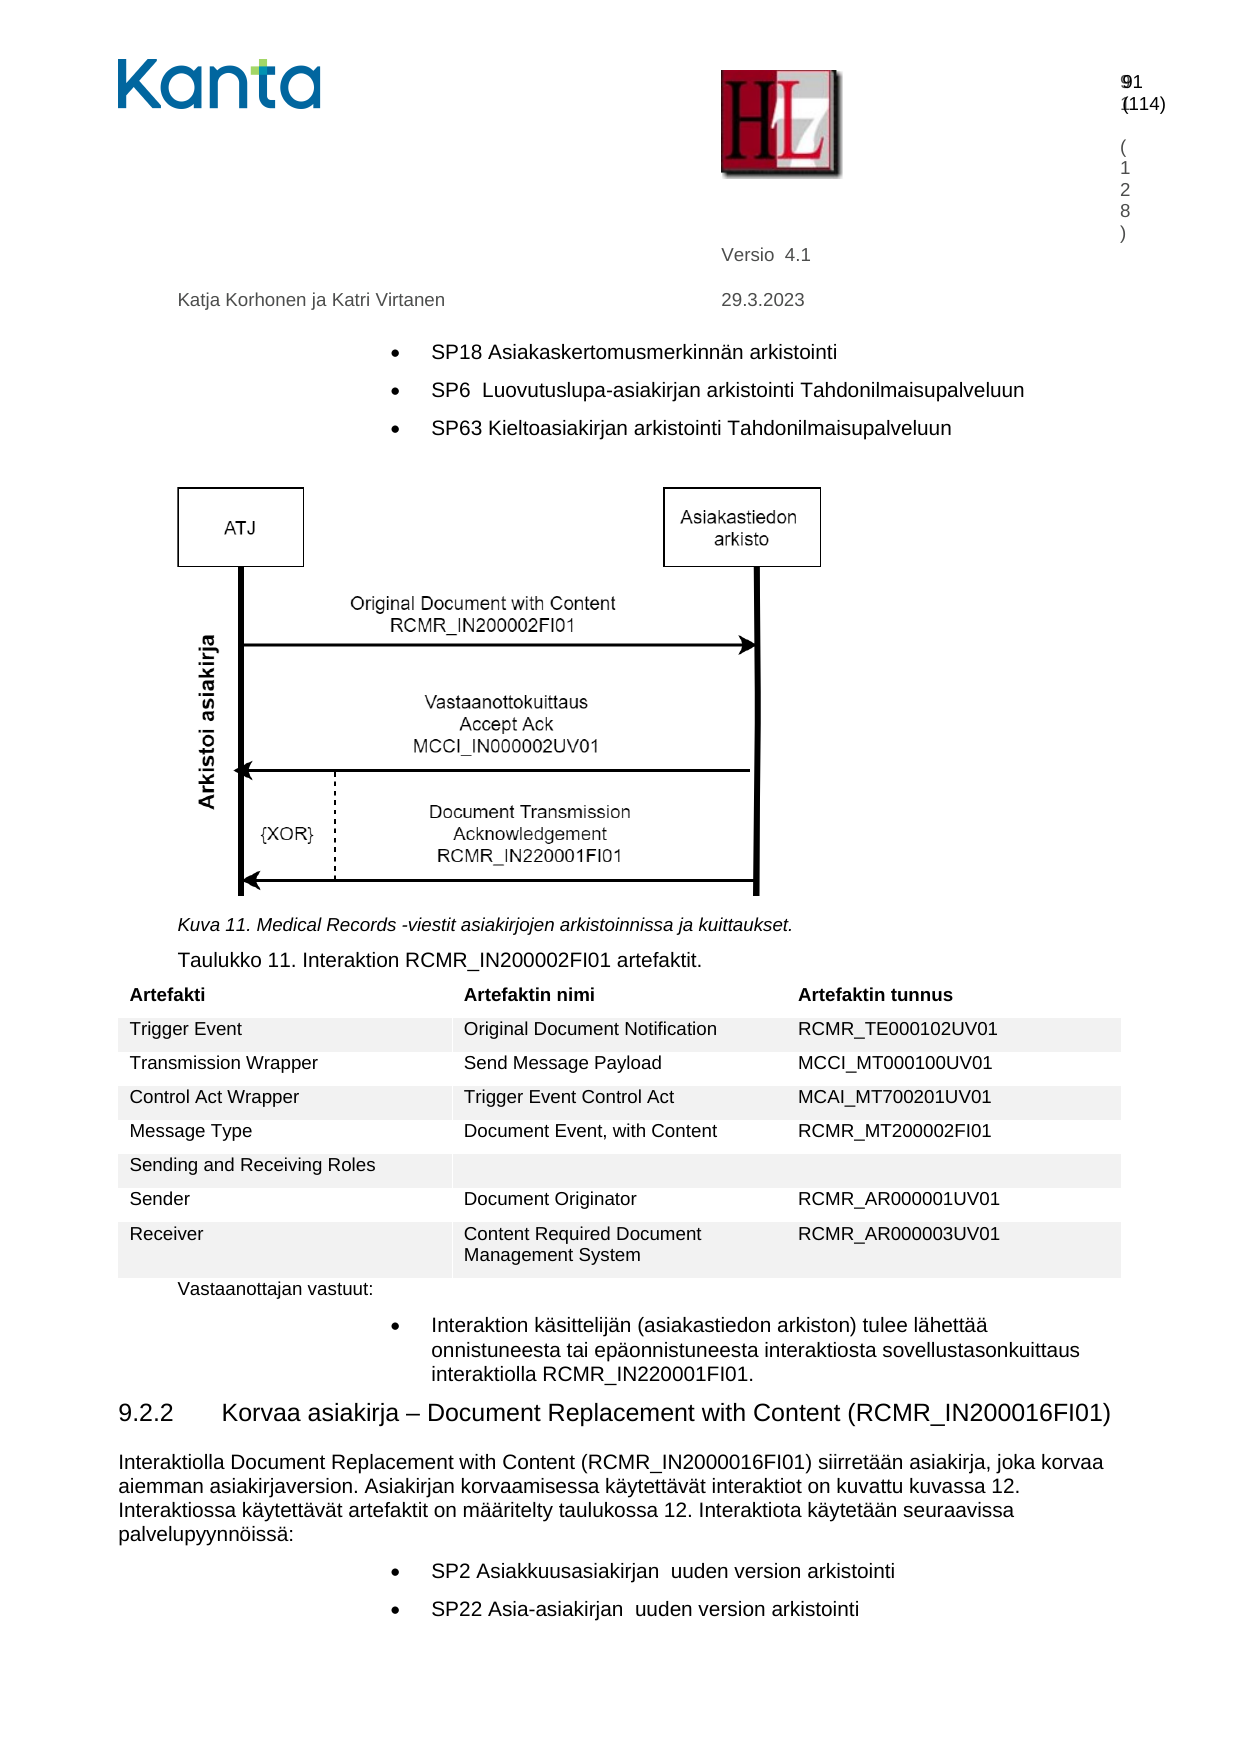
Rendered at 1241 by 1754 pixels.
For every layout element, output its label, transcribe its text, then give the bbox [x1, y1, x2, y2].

list Interaktion käsittelijän (asiakastiedon arkiston) tulee lähettää onnistuneesta tai epäonnistuneesta interaktiosta sovellustasonkuittaus interaktiolla RCMR_IN220001FI01. [390, 1312, 1122, 1385]
list SP63 Kieltoasiakirjan arkistointi Tahdonilmaisupalveluun [390, 415, 1122, 441]
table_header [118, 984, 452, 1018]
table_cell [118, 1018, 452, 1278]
subtitle Korvaa asiakirja – Document Replacement with Content (RCMR_IN200016FI01) [118, 1398, 1122, 1427]
picture [118, 59, 321, 109]
text Kuva 11. Medical Records -viestit asiakirjojen arkistoinnissa ja kuittaukset. [177, 913, 1122, 935]
text Taulukko 11. Interaktion RCMR_IN200002FI01 artefaktit. [177, 947, 1122, 971]
list SP6 Luovutuslupa-asiakirjan arkistointi Tahdonilmaisupalveluun [390, 377, 1122, 403]
text Interaktiolla Document Replacement with Content (RCMR_IN2000016FI01) siirretään asiakirja, joka korvaa aiemman asiakirjaversion. Asiakirjan korvaamisessa käytettävät interaktiot on kuvattu kuvassa 12. Interaktiossa käytettävät artefaktit on määritelty taulukossa 12. Interaktiota käytetään seuraavissa palvelupyynnöissä: [118, 1449, 1122, 1545]
list SP2 Asiakkuusasiakirjan uuden version arkistointi [390, 1558, 1122, 1583]
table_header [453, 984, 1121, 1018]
text Vastaanottajan vastuut: [177, 1278, 1122, 1299]
list SP22 Asia-asiakirjan uuden version arkistointi [390, 1596, 1122, 1621]
picture [177, 487, 821, 901]
list SP18 Asiakaskertomusmerkinnän arkistointi [390, 339, 1122, 365]
picture [721, 70, 844, 179]
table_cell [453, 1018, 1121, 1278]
